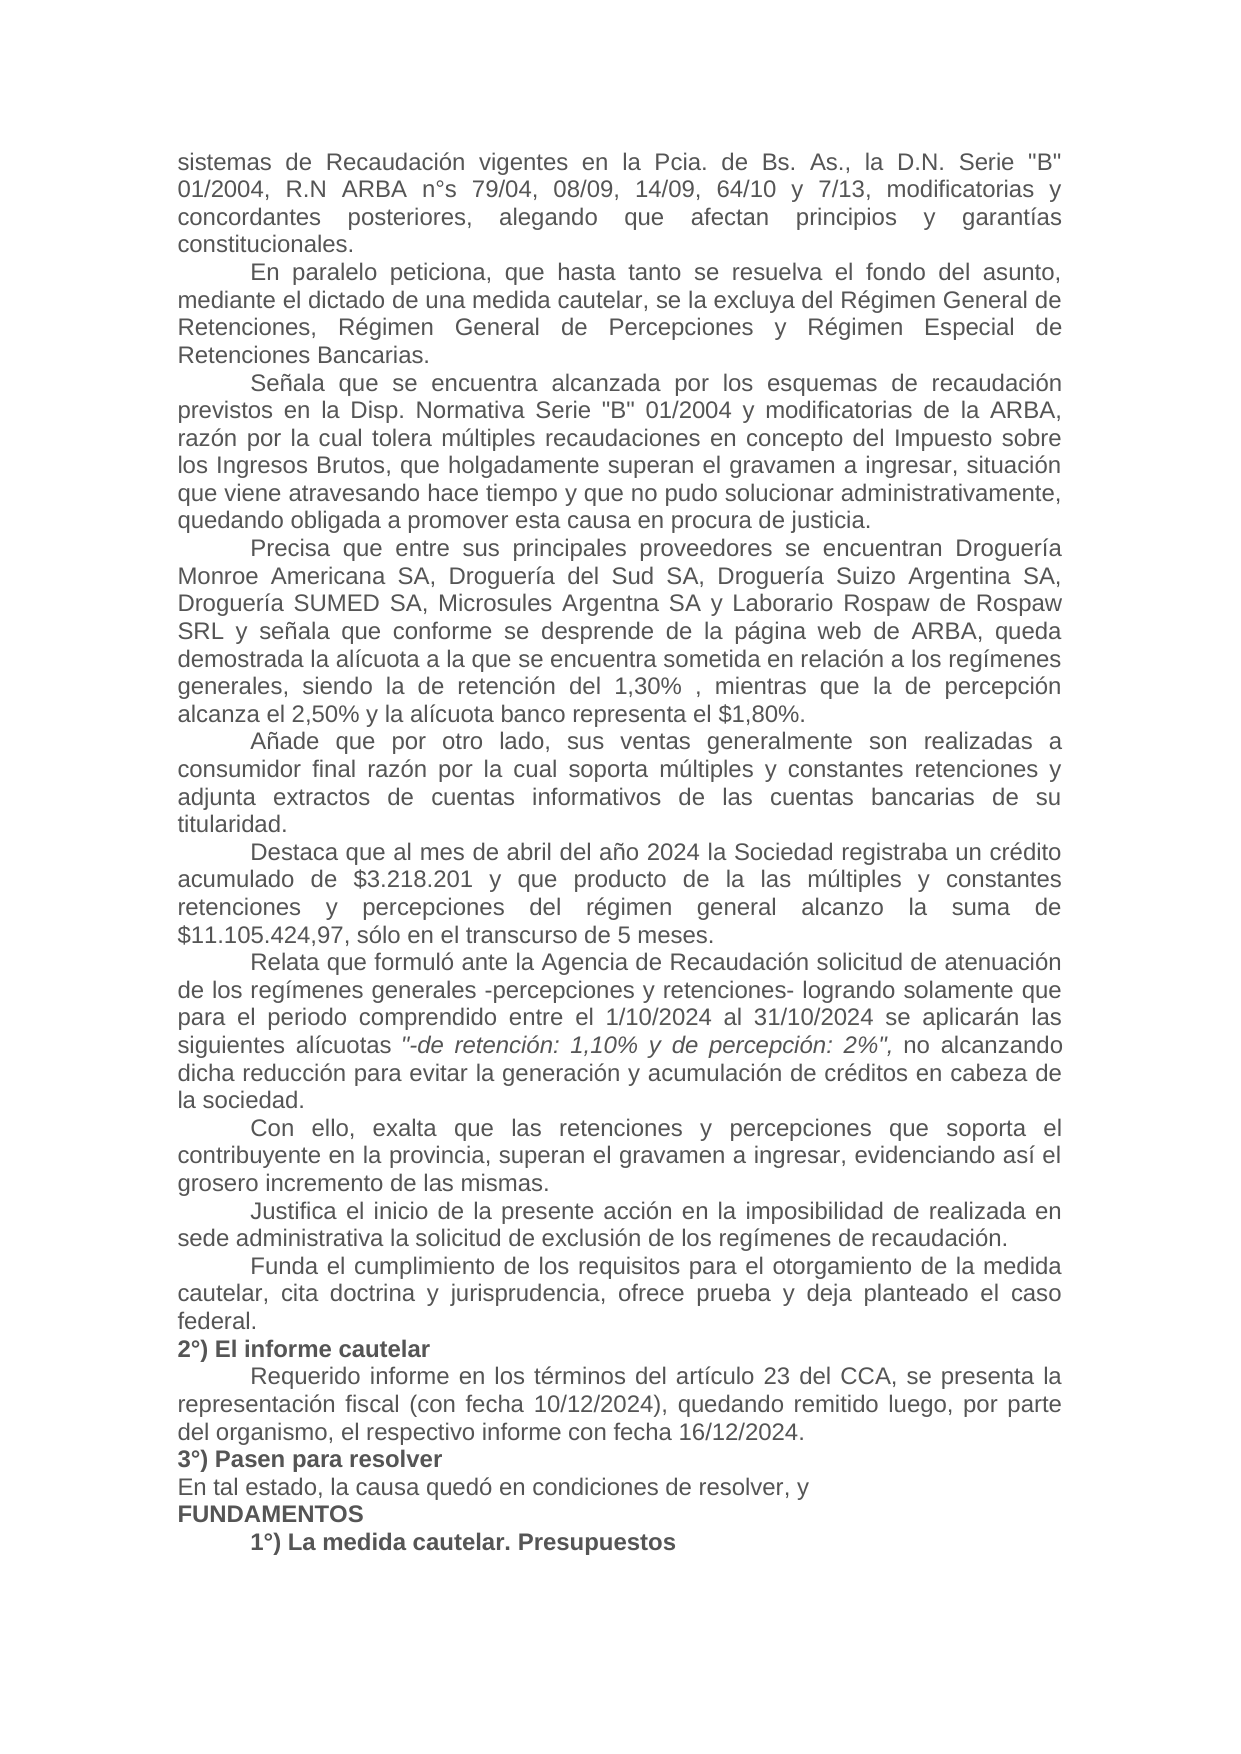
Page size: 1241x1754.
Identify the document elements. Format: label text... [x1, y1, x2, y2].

text Requerido informe en los términos del artículo 23 del CCA, se presenta la representación fiscal (con fecha 10/12/2024), quedando remitido luego, por parte del organismo, el respectivo informe con fecha 16/12/2024. [177, 1362, 1063, 1445]
text Señala que se encuentra alcanzada por los esquemas de recaudación previstos en la Disp. Normativa Serie "B" 01/2004 y modificatorias de la ARBA, razón por la cual tolera múltiples recaudaciones en concepto del Impuesto sobre los Ingresos Brutos, que holgadamente superan el gravamen a ingresar, situación que viene atravesando hace tiempo y que no pudo solucionar administrativamente, quedando obligada a promover esta causa en procura de justicia. [177, 368, 1063, 534]
text Precisa que entre sus principales proveedores se encuentran Droguería Monroe Americana SA, Droguería del Sud SA, Droguería Suizo Argentina SA, Droguería SUMED SA, Microsules Argentna SA y Laborario Rospaw de Rospaw SRL y señala que conforme se desprende de la página web de ARBA, queda demostrada la alícuota a la que se encuentra sometida en relación a los regímenes generales, siendo la de retención del 1,30% , mientras que la de percepción alcanza el 2,50% y la alícuota banco representa el $1,80%. [177, 534, 1063, 727]
text 2°) El informe cautelar [177, 1334, 1063, 1362]
text Añade que por otro lado, sus ventas generalmente son realizadas a consumidor final razón por la cual soporta múltiples y constantes retenciones y adjunta extractos de cuentas informativos de las cuentas bancarias de su titularidad. [177, 727, 1063, 838]
text 3°) Pasen para resolver [177, 1445, 1063, 1473]
text Relata que formuló ante la Agencia de Recaudación solicitud de atenuación de los regímenes generales -percepciones y retenciones- logrando solamente que para el periodo comprendido entre el 1/10/2024 al 31/10/2024 se aplicarán las siguientes alícuotas "-de retención: 1,10% y de percepción: 2%", no alcanzando dicha reducción para evitar la generación y acumulación de créditos en cabeza de la sociedad. [177, 948, 1063, 1114]
text En paralelo peticiona, que hasta tanto se resuelva el fondo del asunto, mediante el dictado de una medida cautelar, se la excluya del Régimen General de Retenciones, Régimen General de Percepciones y Régimen Especial de Retenciones Bancarias. [177, 258, 1063, 368]
text Con ello, exalta que las retenciones y percepciones que soporta el contribuyente en la provincia, superan el gravamen a ingresar, evidenciando así el grosero incremento de las mismas. [177, 1114, 1063, 1197]
text 1°) La medida cautelar. Presupuestos [177, 1528, 1063, 1555]
text En tal estado, la causa quedó en condiciones de resolver, y [177, 1473, 1063, 1500]
text Destaca que al mes de abril del año 2024 la Sociedad registraba un crédito acumulado de $3.218.201 y que producto de la las múltiples y constantes retenciones y percepciones del régimen general alcanzo la suma de $11.105.424,97, sólo en el transcurso de 5 meses. [177, 838, 1063, 948]
text Justifica el inicio de la presente acción en la imposibilidad de realizada en sede administrativa la solicitud de exclusión de los regímenes de recaudación. [177, 1197, 1063, 1252]
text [177, 148, 1063, 258]
text Funda el cumplimiento de los requisitos para el otorgamiento de la medida cautelar, cita doctrina y jurisprudencia, ofrece prueba y deja planteado el caso federal. [177, 1252, 1063, 1334]
text FUNDAMENTOS [177, 1500, 1063, 1528]
